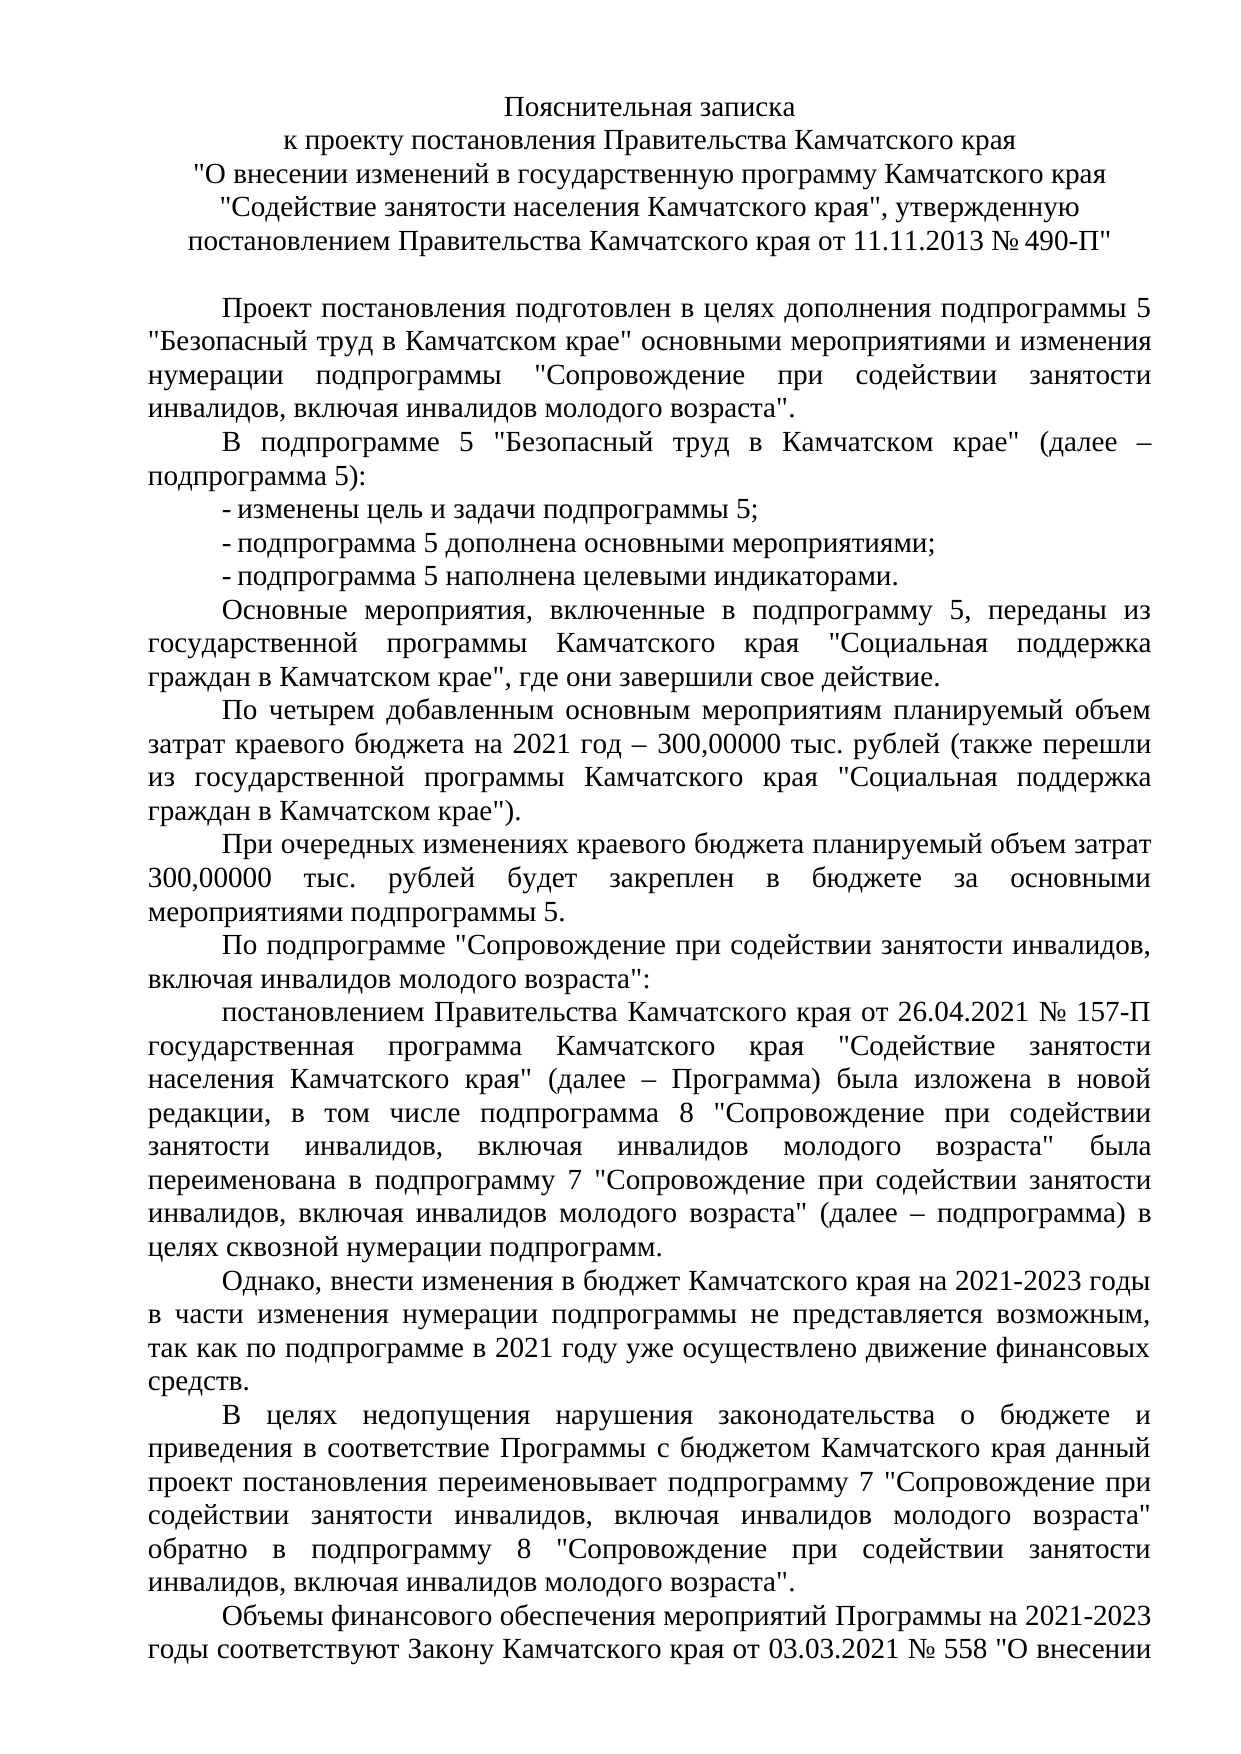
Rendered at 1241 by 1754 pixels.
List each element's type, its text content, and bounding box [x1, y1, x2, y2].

text к проекту постановления Правительства Камчатского края [148, 122, 1152, 156]
text "О внесении изменений в государственную программу Камчатского края "Содействие занятости населения Камчатского края", утвержденную постановлением Правительства Камчатского края от 11.11.2013 № 490-П" [148, 156, 1152, 256]
text Проект постановления подготовлен в целях дополнения подпрограммы 5 "Безопасный труд в Камчатском крае" основными мероприятиями и изменения нумерации подпрограммы "Сопровождение при содействии занятости инвалидов, включая инвалидов молодого возраста". [148, 290, 1152, 424]
text постановлением Правительства Камчатского края от 26.04.2021 № 157-П государственная программа Камчатского края "Содействие занятости населения Камчатского края" (далее – Программа) была изложена в новой редакции, в том числе подпрограмма 8 "Сопровождение при содействии занятости инвалидов, включая инвалидов молодого возраста" была переименована в подпрограмму 7 "Сопровождение при содействии занятости инвалидов, включая инвалидов молодого возраста" (далее – подпрограмма) в целях сквозной нумерации подпрограмм. [148, 994, 1152, 1263]
text По подпрограмме "Сопровождение при содействии занятости инвалидов, включая инвалидов молодого возраста": [148, 927, 1152, 994]
text Основные мероприятия, включенные в подпрограмму 5, переданы из государственной программы Камчатского края "Социальная поддержка граждан в Камчатском крае", где они завершили свое действие. [148, 592, 1152, 692]
text - изменены цель и задачи подпрограммы 5; [148, 491, 1152, 525]
text Однако, внести изменения в бюджет Камчатского края на 2021-2023 годы в части изменения нумерации подпрограммы не представляется возможным, так как по подпрограмме в 2021 году уже осуществлено движение финансовых средств. [148, 1263, 1152, 1397]
text В целях недопущения нарушения законодательства о бюджете и приведения в соответствие Программы с бюджетом Камчатского края данный проект постановления переименовывает подпрограмму 7 "Сопровождение при содействии занятости инвалидов, включая инвалидов молодого возраста" обратно в подпрограмму 8 "Сопровождение при содействии занятости инвалидов, включая инвалидов молодого возраста". [148, 1397, 1152, 1598]
text По четырем добавленным основным мероприятиям планируемый объем затрат краевого бюджета на 2021 год – 300,00000 тыс. рублей (также перешли из государственной программы Камчатского края "Социальная поддержка граждан в Камчатском крае"). [148, 692, 1152, 827]
text В подпрограмме 5 "Безопасный труд в Камчатском крае" (далее – подпрограмма 5): [148, 424, 1152, 491]
text При очередных изменениях краевого бюджета планируемый объем затрат 300,00000 тыс. рублей будет закреплен в бюджете за основными мероприятиями подпрограммы 5. [148, 827, 1152, 927]
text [148, 1598, 1152, 1665]
text - подпрограмма 5 дополнена основными мероприятиями; [148, 525, 1152, 558]
text - подпрограмма 5 наполнена целевыми индикаторами. [148, 558, 1152, 592]
text Пояснительная записка [148, 89, 1152, 122]
